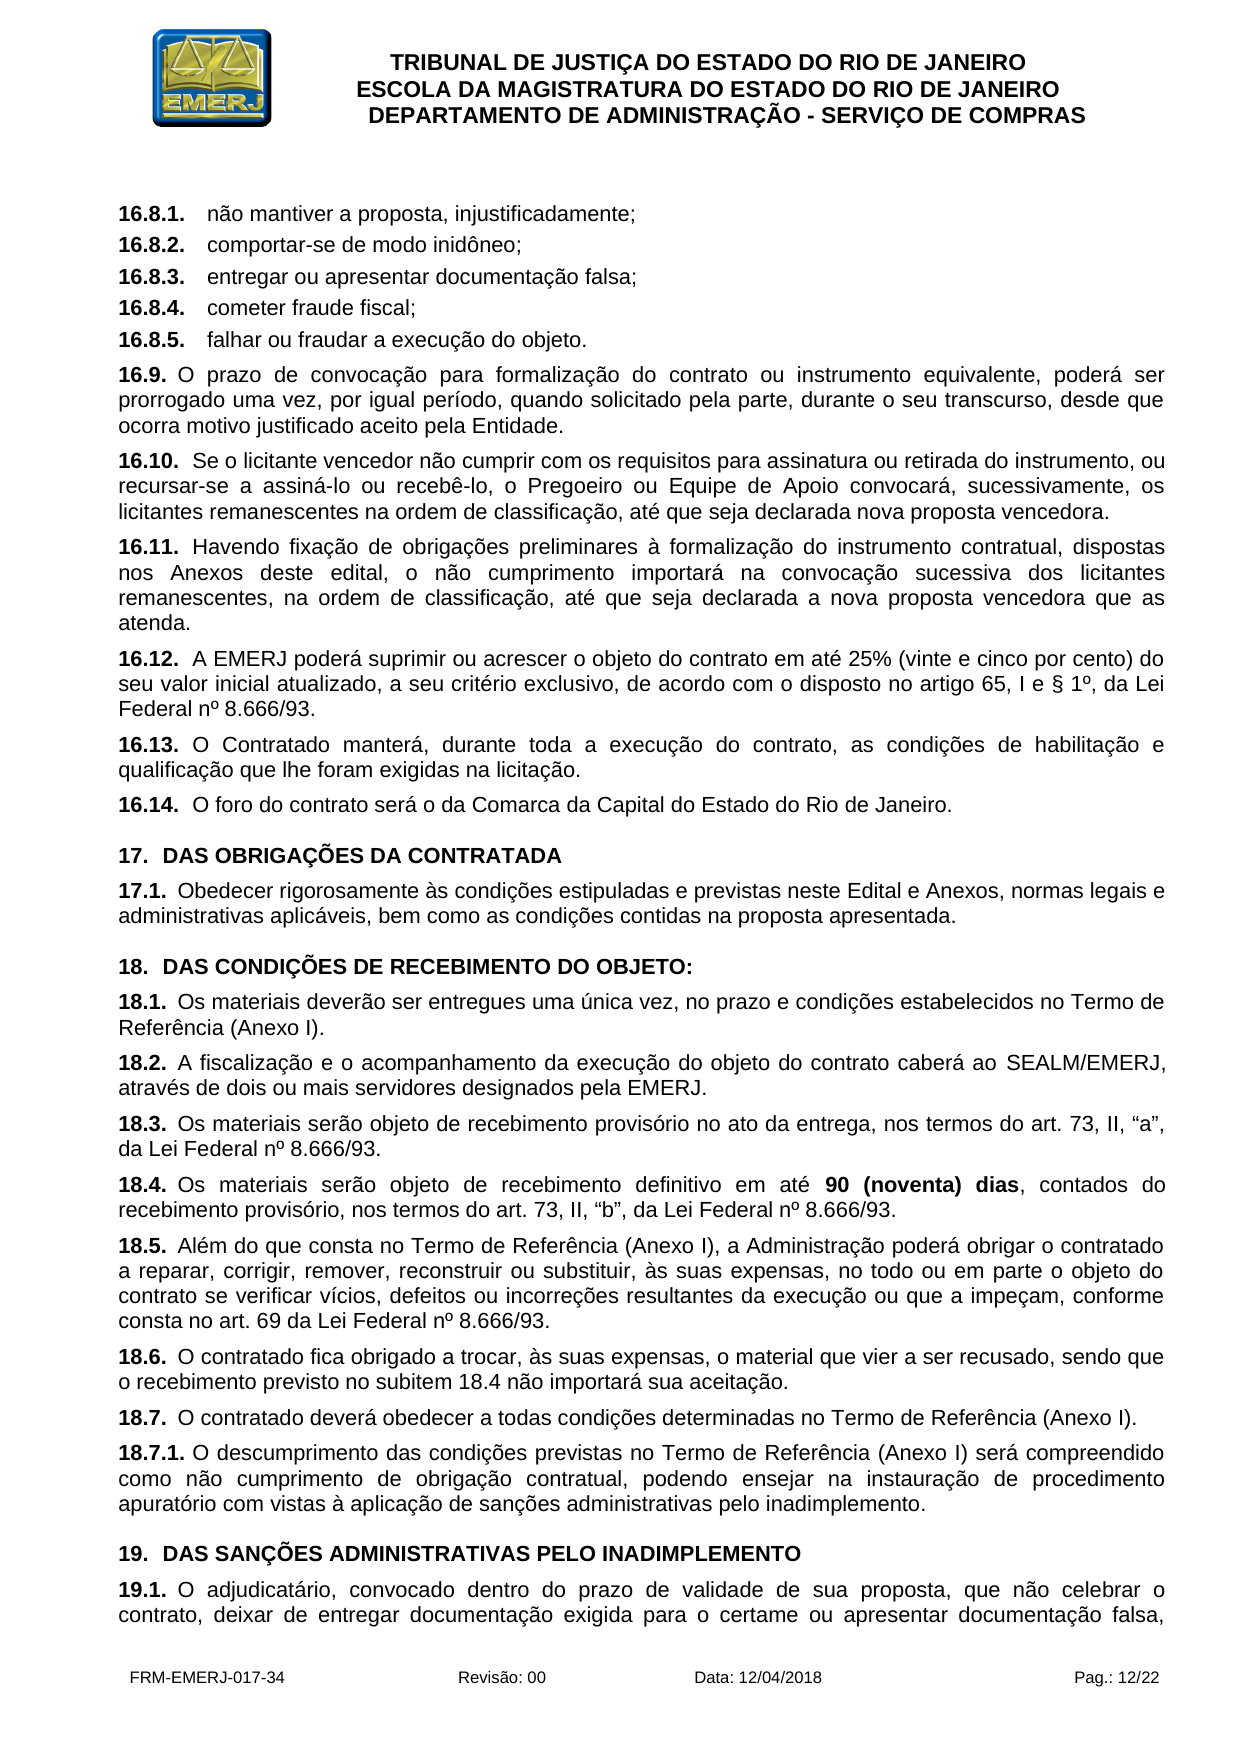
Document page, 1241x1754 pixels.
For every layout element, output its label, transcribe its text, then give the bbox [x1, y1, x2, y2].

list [118, 1577, 1166, 1627]
list entregar ou apresentar documentação falsa; [118, 264, 1166, 289]
list DAS CONDIÇÕES DE RECEBIMENTO DO OBJETO: [118, 954, 1166, 979]
list Os materiais serão objeto de recebimento provisório no ato da entrega, nos termos do art. 73, II, “a”, da Lei Federal nº 8.666/93. [118, 1111, 1166, 1161]
list cometer fraude fiscal; [118, 295, 1166, 320]
list A EMERJ poderá suprimir ou acrescer o objeto do contrato em até 25% (vinte e cinco por cento) do seu valor inicial atualizado, a seu critério exclusivo, de acordo com o disposto no artigo 65, I e § 1º, da Lei Federal nº 8.666/93. [118, 646, 1166, 721]
list DAS SANÇÕES ADMINISTRATIVAS PELO INADIMPLEMENTO [118, 1541, 1166, 1566]
list DAS OBRIGAÇÕES DA CONTRATADA [118, 843, 1166, 868]
list Obedecer rigorosamente às condições estipuladas e previstas neste Edital e Anexos, normas legais e administrativas aplicáveis, bem como as condições contidas na proposta apresentada. [118, 878, 1166, 929]
list não mantiver a proposta, injustificadamente; [118, 201, 1166, 226]
list O prazo de convocação para formalização do contrato ou instrumento equivalente, poderá ser prorrogado uma vez, por igual período, quando solicitado pela parte, durante o seu transcurso, desde que ocorra motivo justificado aceito pela Entidade. [118, 362, 1166, 438]
list Se o licitante vencedor não cumprir com os requisitos para assinatura ou retirada do instrumento, ou recursar-se a assiná-lo ou recebê-lo, o Pregoeiro ou Equipe de Apoio convocará, sucessivamente, os licitantes remanescentes na ordem de classificação, até que seja declarada nova proposta vencedora. [118, 448, 1166, 524]
list comportar-se de modo inidôneo; [118, 232, 1166, 257]
list O Contratado manterá, durante toda a execução do contrato, as condições de habilitação e qualificação que lhe foram exigidas na licitação. [118, 732, 1166, 782]
list Os materiais serão objeto de recebimento definitivo em até 90 (noventa) dias, contados do recebimento provisório, nos termos do art. 73, II, “b”, da Lei Federal nº 8.666/93. [118, 1172, 1166, 1222]
list A fiscalização e o acompanhamento da execução do objeto do contrato caberá ao SEALM/EMERJ, através de dois ou mais servidores designados pela EMERJ. [118, 1050, 1166, 1101]
list O contratado deverá obedecer a todas condições determinadas no Termo de Referência (Anexo I). [118, 1405, 1166, 1430]
list O descumprimento das condições previstas no Termo de Referência (Anexo I) será compreendido como não cumprimento de obrigação contratual, podendo ensejar na instauração de procedimento apuratório com vistas à aplicação de sanções administrativas pelo inadimplemento. [118, 1440, 1166, 1516]
list Os materiais deverão ser entregues uma única vez, no prazo e condições estabelecidos no Termo de Referência (Anexo I). [118, 989, 1166, 1040]
list falhar ou fraudar a execução do objeto. [118, 327, 1166, 352]
list O foro do contrato será o da Comarca da Capital do Estado do Rio de Janeiro. [118, 792, 1166, 818]
list Além do que consta no Termo de Referência (Anexo I), a Administração poderá obrigar o contratado a reparar, corrigir, remover, reconstruir ou substituir, às suas expensas, no todo ou em parte o objeto do contrato se verificar vícios, defeitos ou incorreções resultantes da execução ou que a impeçam, conforme consta no art. 69 da Lei Federal nº 8.666/93. [118, 1233, 1166, 1333]
list Havendo fixação de obrigações preliminares à formalização do instrumento contratual, dispostas nos Anexos deste edital, o não cumprimento importará na convocação sucessiva dos licitantes remanescentes, na ordem de classificação, até que seja declarada a nova proposta vencedora que as atenda. [118, 534, 1166, 635]
list O contratado fica obrigado a trocar, às suas expensas, o material que vier a ser recusado, sendo que o recebimento previsto no subitem 18.4 não importará sua aceitação. [118, 1344, 1166, 1394]
